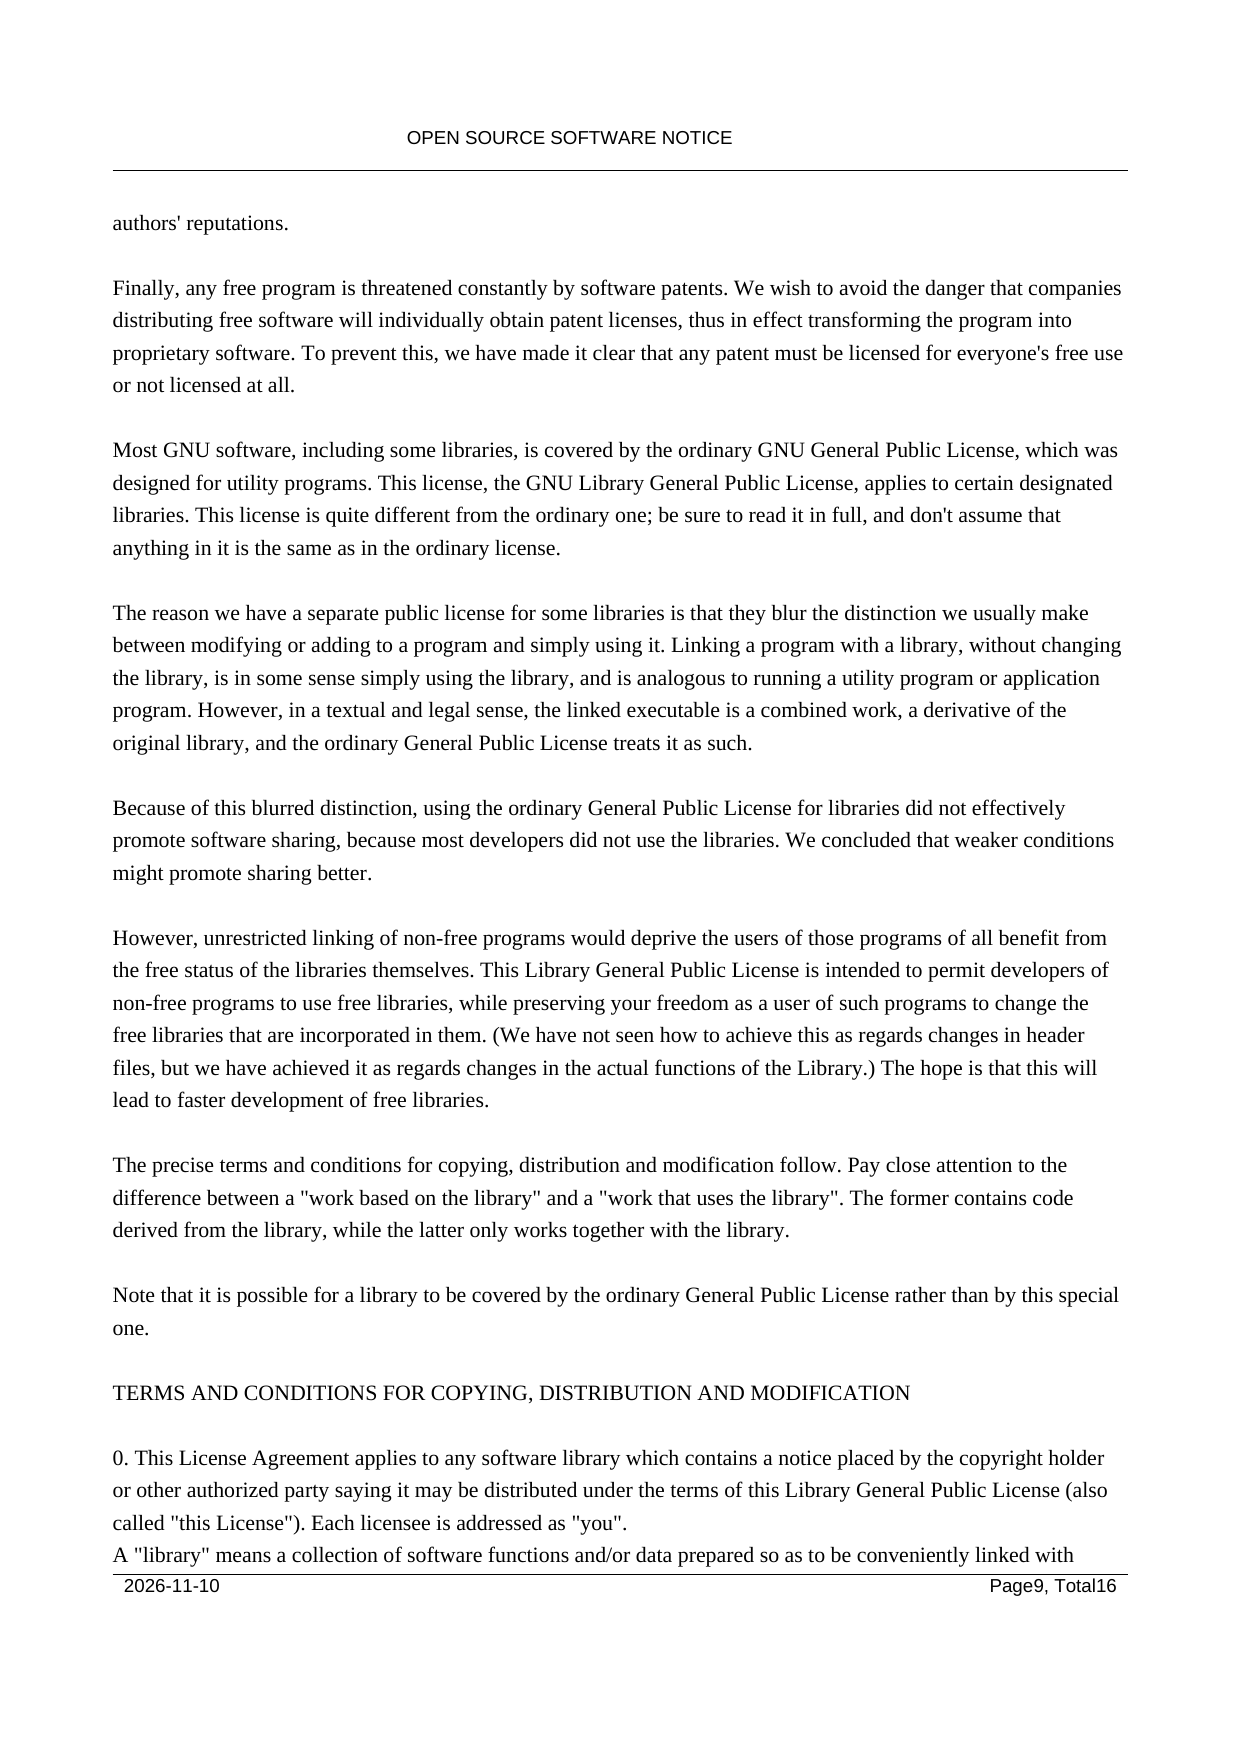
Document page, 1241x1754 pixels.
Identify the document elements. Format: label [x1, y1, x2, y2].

text [112, 206, 1128, 1571]
